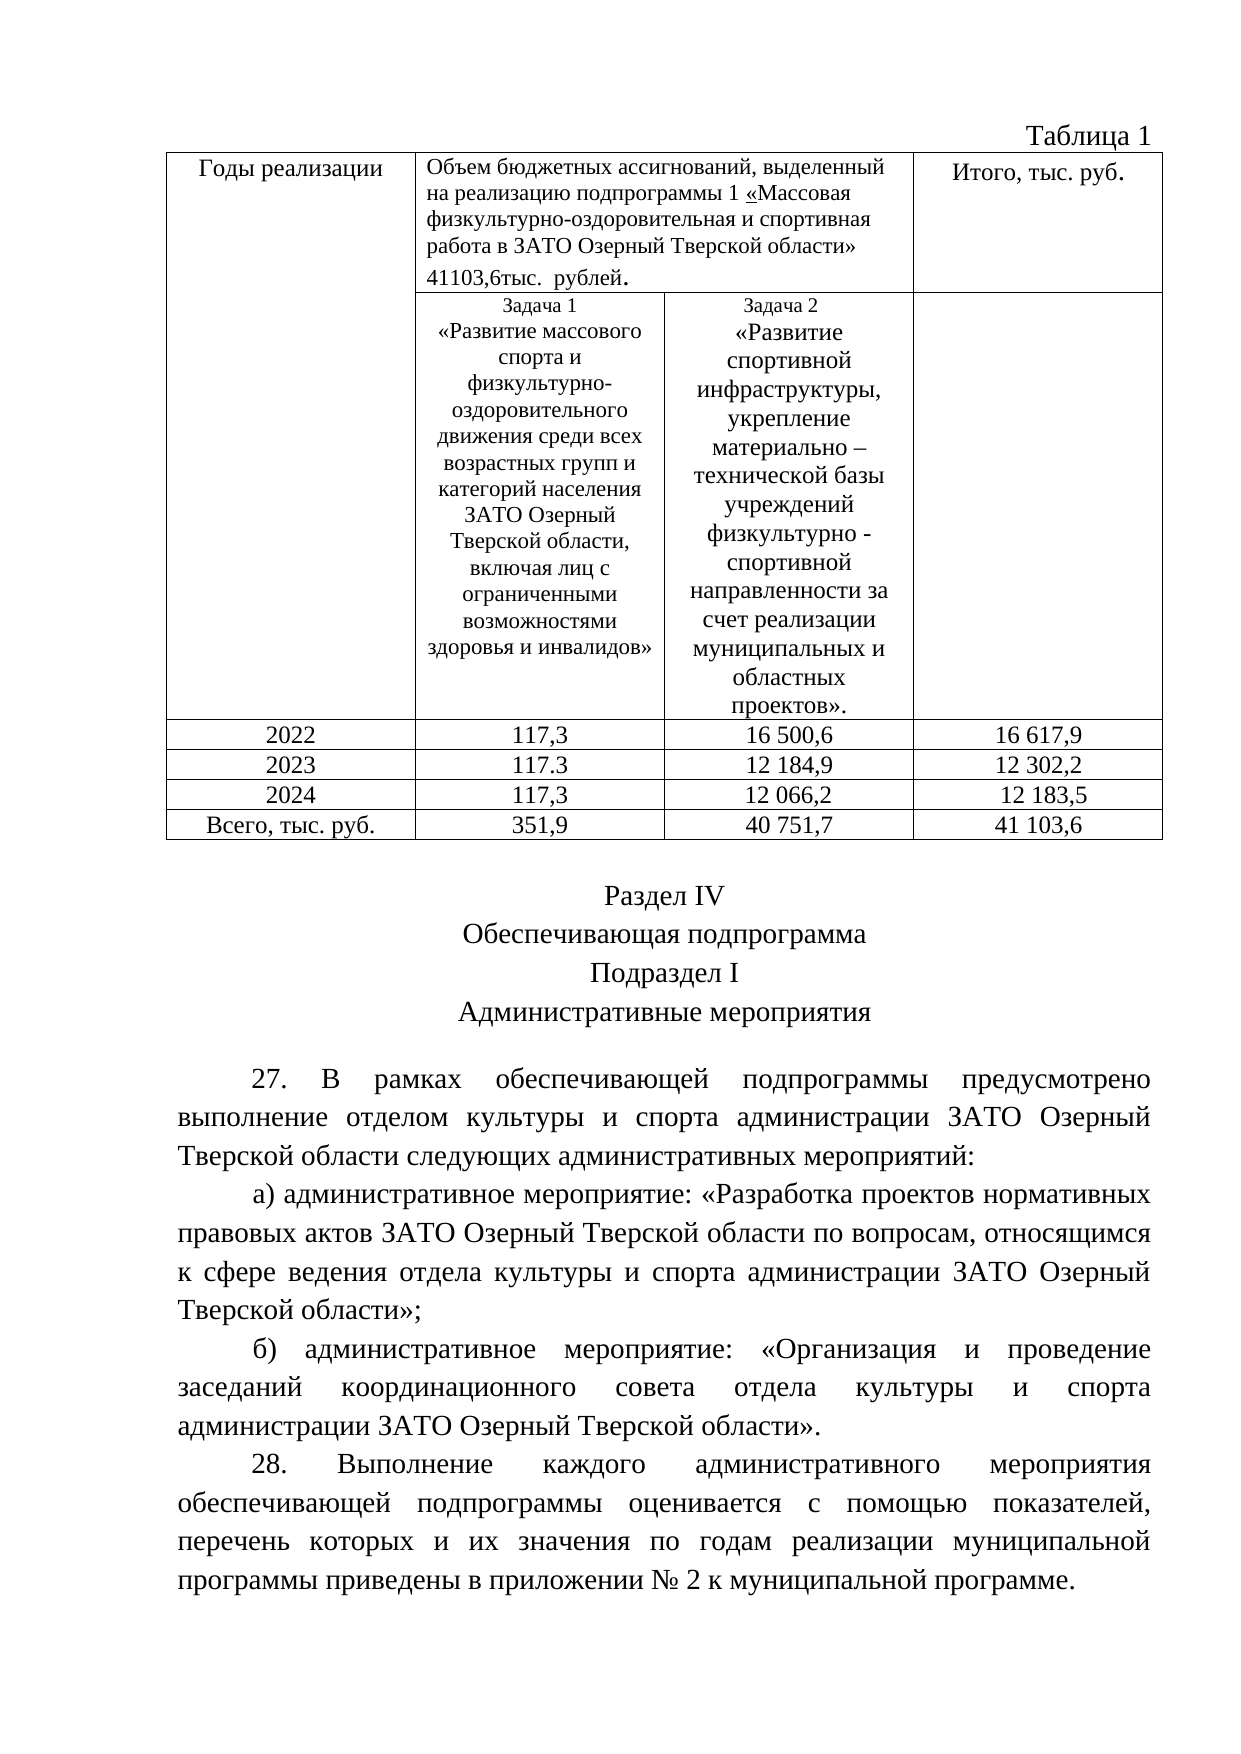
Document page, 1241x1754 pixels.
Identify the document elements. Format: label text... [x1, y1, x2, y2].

text 28. Выполнение каждого административного мероприятия обеспечивающей подпрограммы оценивается с помощью показателей, перечень которых и их значения по годам реализации муниципальной программы приведены в приложении № 2 к муниципальной программе. [177, 1446, 1152, 1596]
table_cell 41 103,6 [914, 810, 1162, 838]
text а) административное мероприятие: «Разработка проектов нормативных правовых актов ЗАТО Озерный Тверской области по вопросам, относящимся к сфере ведения отдела культуры и спорта администрации ЗАТО Озерный Тверской области»; [177, 1177, 1152, 1326]
text Подраздел I [177, 955, 1152, 989]
table_cell 117,3 [416, 780, 664, 809]
table_cell 16 617,9 [914, 720, 1162, 749]
table_cell 351,9 [416, 810, 664, 838]
table_cell 117,3 [416, 720, 664, 749]
table_cell 12 183,5 [914, 780, 1162, 809]
text Таблица 1 [192, 118, 1152, 152]
table_cell 40 751,7 [665, 810, 913, 838]
table_cell Всего, тыс. руб. [167, 810, 415, 838]
table_cell 2022 [167, 720, 415, 749]
table_cell 12 302,2 [914, 750, 1162, 779]
table_cell Задача 2 «Развитие спортивной инфраструктуры, укрепление материально – технической базы учреждений физкультурно - спортивной направленности за счет реализации муниципальных и областных проектов». [665, 293, 913, 719]
table_cell 117.3 [416, 750, 664, 779]
text Раздел IV [177, 878, 1152, 912]
table_cell 12 184,9 [665, 750, 913, 779]
text Обеспечивающая подпрограмма [177, 917, 1152, 950]
text б) административное мероприятие: «Организация и проведение заседаний координационного совета отдела культуры и спорта администрации ЗАТО Озерный Тверской области». [177, 1331, 1152, 1441]
table_cell 2024 [167, 780, 415, 809]
table_cell 12 066,2 [665, 780, 913, 809]
table_cell 16 500,6 [665, 720, 913, 749]
table_header Годы реализации [167, 153, 415, 719]
table_header Итого, тыс. руб. [914, 153, 1162, 292]
text Административные мероприятия [177, 994, 1152, 1027]
table_header Объем бюджетных ассигнований, выделенный на реализацию подпрограммы 1 «Массовая физкультурно-оздоровительная и спортивная работа в ЗАТО Озерный Тверской области» 41103,6тыс. рублей. [416, 153, 913, 292]
text 27. В рамках обеспечивающей подпрограммы предусмотрено выполнение отделом культуры и спорта администрации ЗАТО Озерный Тверской области следующих административных мероприятий: [177, 1061, 1152, 1172]
table_cell 2023 [167, 750, 415, 779]
table_cell Задача 1 «Развитие массового спорта и физкультурно-оздоровительного движения среди всех возрастных групп и категорий населения ЗАТО Озерный Тверской области, включая лиц с ограниченными возможностями здоровья и инвалидов» [416, 293, 664, 719]
table_cell [914, 293, 1162, 719]
